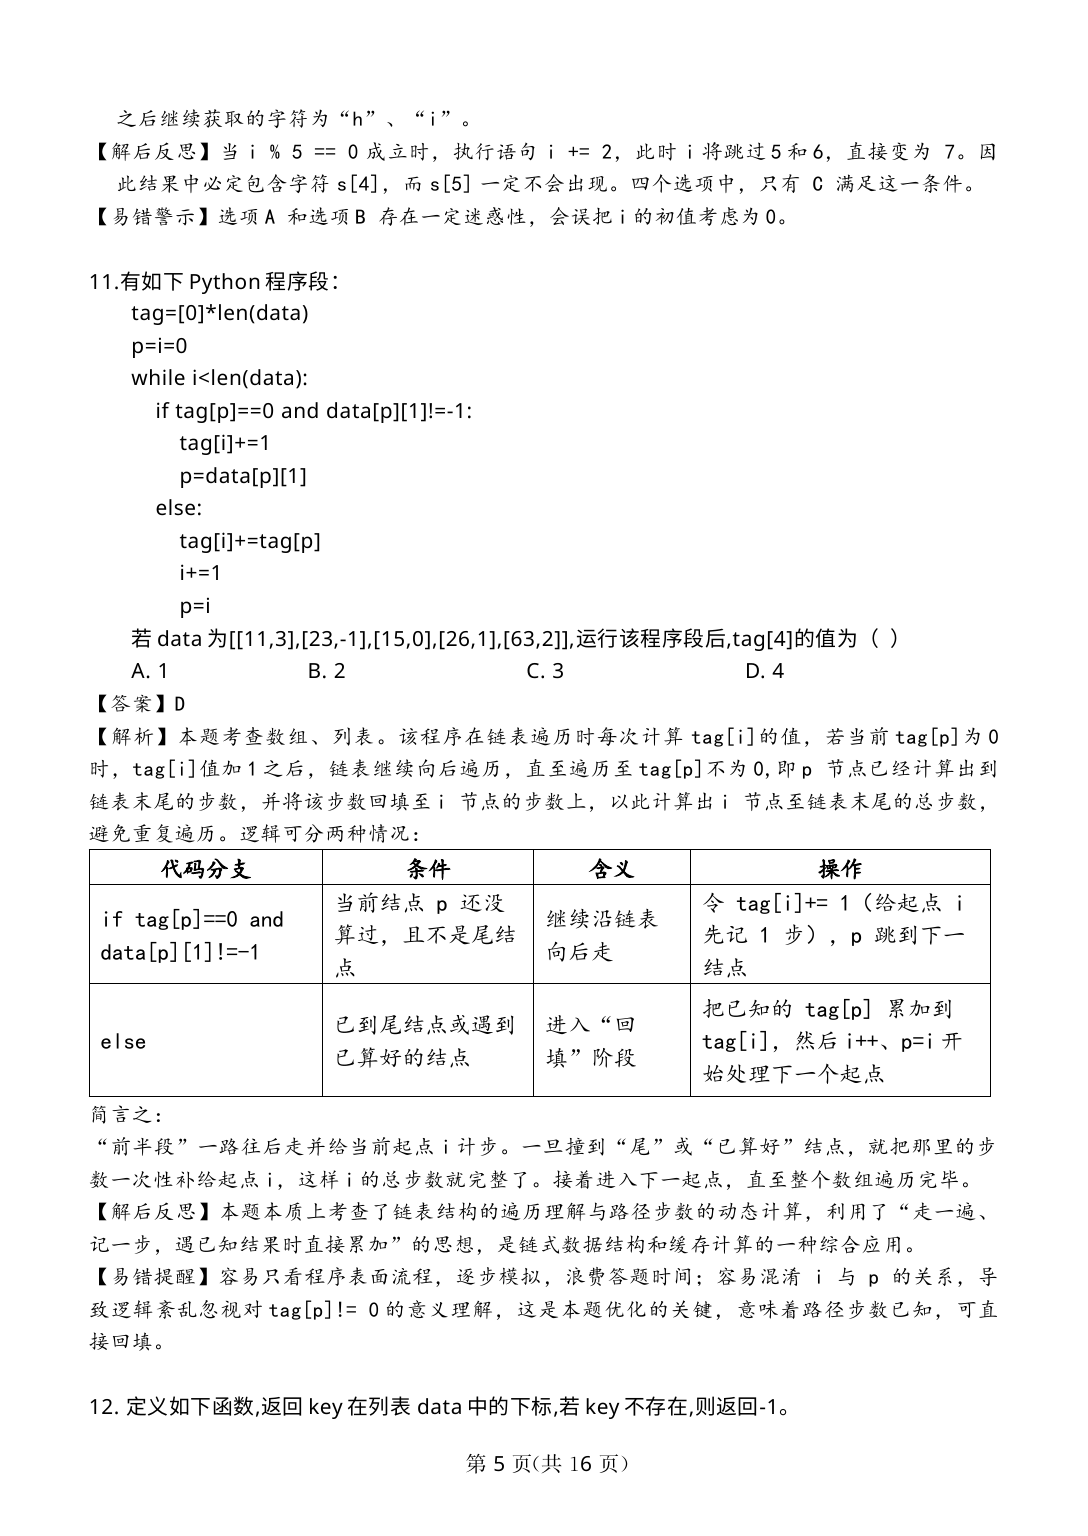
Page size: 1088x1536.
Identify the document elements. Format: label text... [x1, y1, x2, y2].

table_header 代码分支 [90, 850, 322, 884]
table_cell if tag[p]==0 and data[p][1]!=-1 [90, 885, 322, 983]
text 【解后反思】当 i % 5 == 0 成立时，执行语句 i += 2，此时 i 将跳过5和6，直接变为 7。因此结果中必定包含字符 s[4]，而 s[5] 一定不会出现。四个选项中，只有 C 满足这一条件。 [89, 134, 999, 199]
text else: [131, 491, 999, 524]
text p=i=0 [131, 329, 999, 361]
text A. 1 B. 2 C. 3 D. 4 [131, 654, 999, 686]
text 12. 定义如下函数,返回key在列表 data中的下标,若key不存在,则返回-1。 [89, 1389, 999, 1422]
text p=i [131, 589, 999, 621]
text 【解后反思】本题本质上考查了链表结构的遍历理解与路径步数的动态计算，利用了“走一遍、记一步，遇已知结果时直接累加”的思想，是链式数据结构和缓存计算的一种综合应用。 [89, 1194, 999, 1259]
table_header 条件 [323, 850, 533, 884]
text tag[i]+=1 [131, 426, 999, 459]
text 【答案】D [89, 686, 999, 719]
table_cell 进入“回填”阶段 [534, 984, 690, 1096]
table_header 操作 [691, 850, 990, 884]
table_cell else [90, 984, 322, 1096]
text p=data[p][1] [131, 459, 999, 491]
text if tag[p]==0 and data[p][1]!=-1: [131, 394, 999, 426]
table_cell 当前结点 p 还没算过，且不是尾结点 [323, 885, 533, 983]
text tag[i]+=tag[p] [131, 524, 999, 556]
text 【解析】本题考查数组、列表。该程序在链表遍历时每次计算tag[i]的值，若当前tag[p]为0时，tag[i]值加1之后，链表继续向后遍历，直至遍历至tag[p]不为0,即p 节点已经计算出到链表末尾的步数，并将该步数回填至i 节点的步数上，以此计算出i 节点至链表末尾的总步数，避免重复遍历。逻辑可分两种情况： [89, 719, 999, 849]
table_cell 继续沿链表向后走 [534, 885, 690, 983]
text “前半段”一路往后走并给当前起点i计步。一旦撞到“尾”或“已算好”结点，就把那里的步数一次性补给起点i，这样i的总步数就完整了。接着进入下一起点，直至整个数组遍历完毕。 [89, 1129, 999, 1194]
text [89, 101, 999, 134]
text 【易错提醒】容易只看程序表面流程，逐步模拟，浪费答题时间；容易混淆 i 与 p 的关系，导致逻辑紊乱忽视对tag[p]!= 0的意义理解，这是本题优化的关键，意味着路径步数已知，可直接回填。 [89, 1259, 999, 1357]
text while i<len(data): [131, 361, 999, 394]
table_cell 把已知的 tag[p] 累加到 tag[i]，然后i++、p=i开始处理下一个起点 [691, 984, 990, 1096]
table_cell 令 tag[i]+= 1（给起点 i 先记 1 步），p 跳到下一结点 [691, 885, 990, 983]
table_cell 已到尾结点或遇到已算好的结点 [323, 984, 533, 1096]
text 11.有如下Python程序段： [89, 264, 999, 296]
text 简言之： [89, 1097, 999, 1129]
text 若data为[[11,3],[23,-1],[15,0],[26,1],[63,2]],运行该程序段后,tag[4]的值为（ ） [131, 621, 999, 654]
text 【易错警示】选项A 和选项B 存在一定迷惑性，会误把i的初值考虑为0。 [89, 199, 999, 231]
text i+=1 [131, 556, 999, 589]
table_header 含义 [534, 850, 690, 884]
text tag=[0]*len(data) [131, 296, 999, 329]
